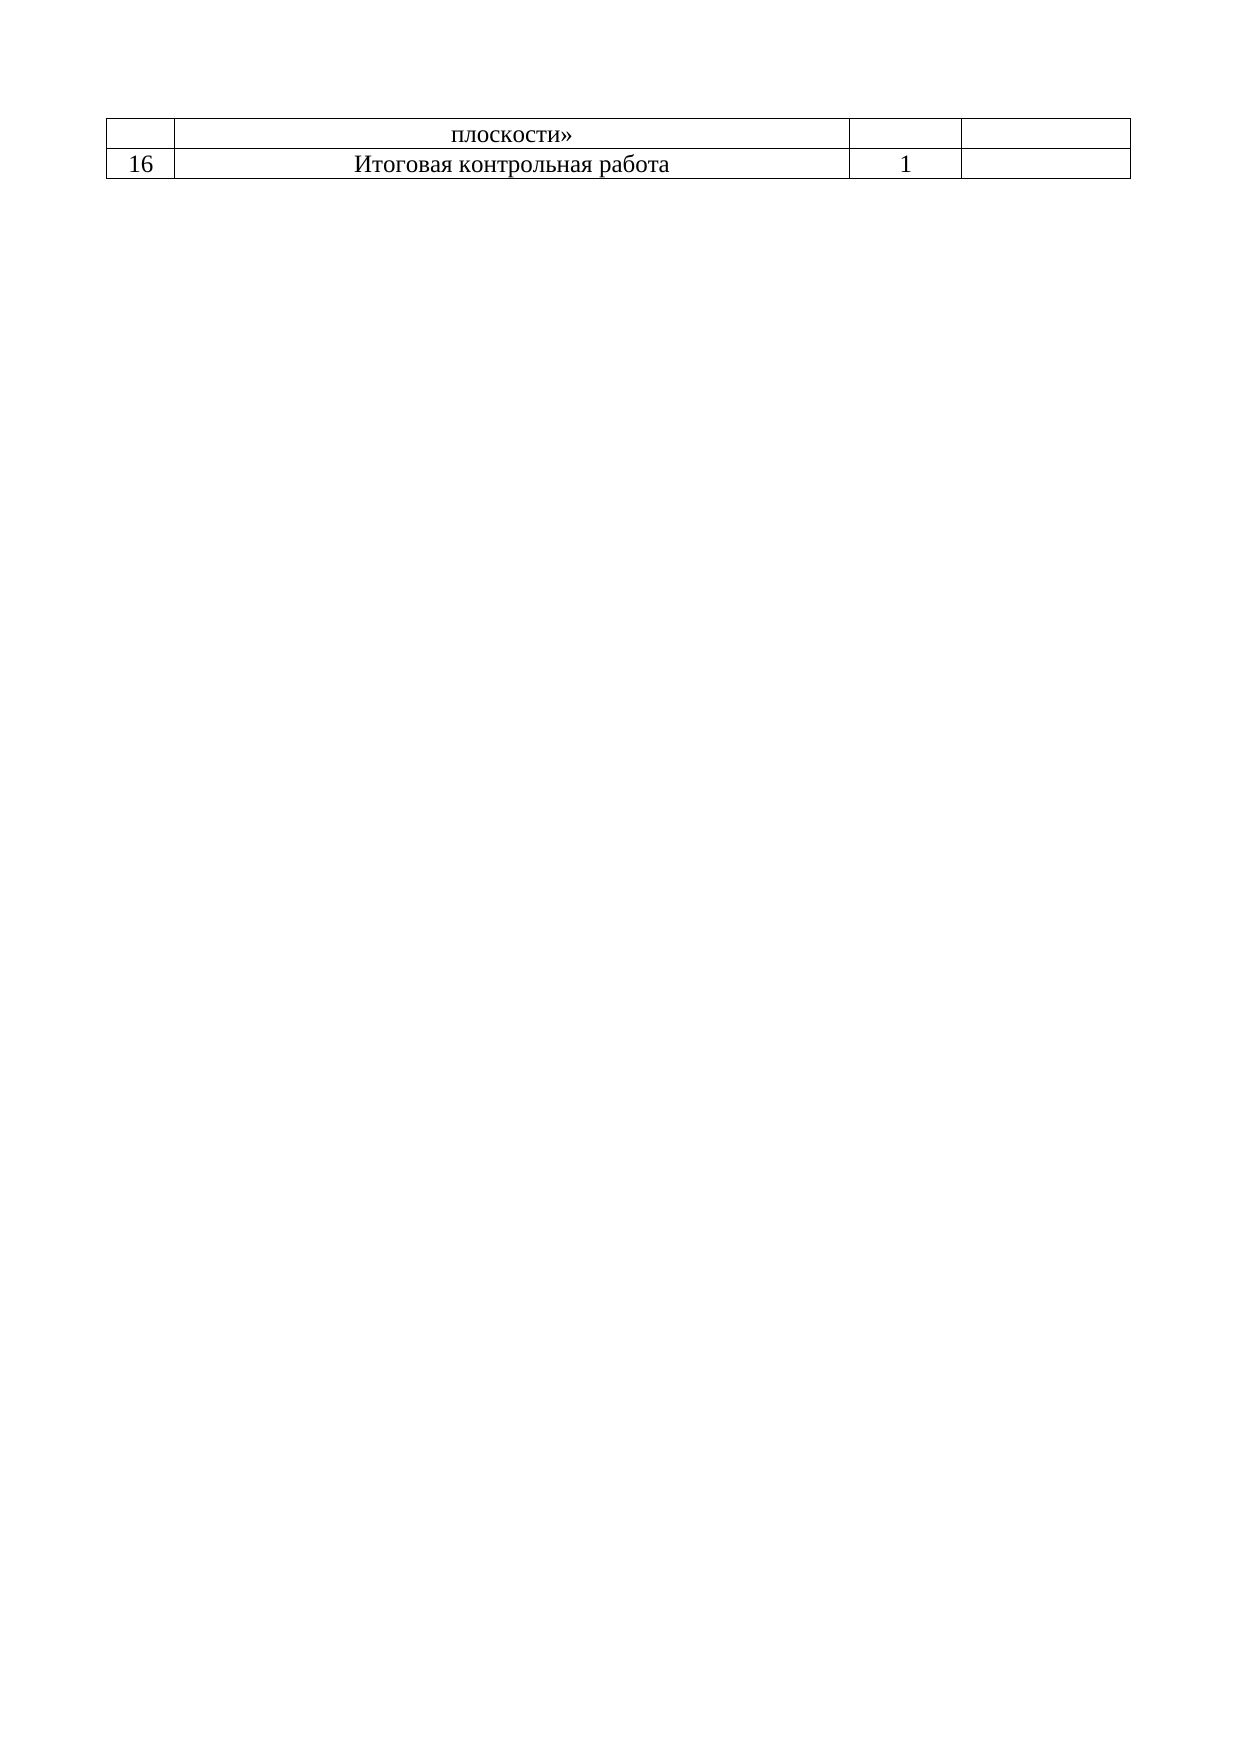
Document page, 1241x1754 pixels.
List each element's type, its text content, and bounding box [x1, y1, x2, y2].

table_cell 16 [107, 149, 174, 178]
table_cell 1 [850, 149, 961, 178]
table_cell Итоговая контрольная работа [175, 149, 849, 178]
table_cell [962, 119, 1130, 148]
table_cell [175, 119, 849, 148]
table_cell 15 [107, 119, 174, 148]
table_cell 1 [850, 119, 961, 148]
table_cell [962, 149, 1130, 178]
